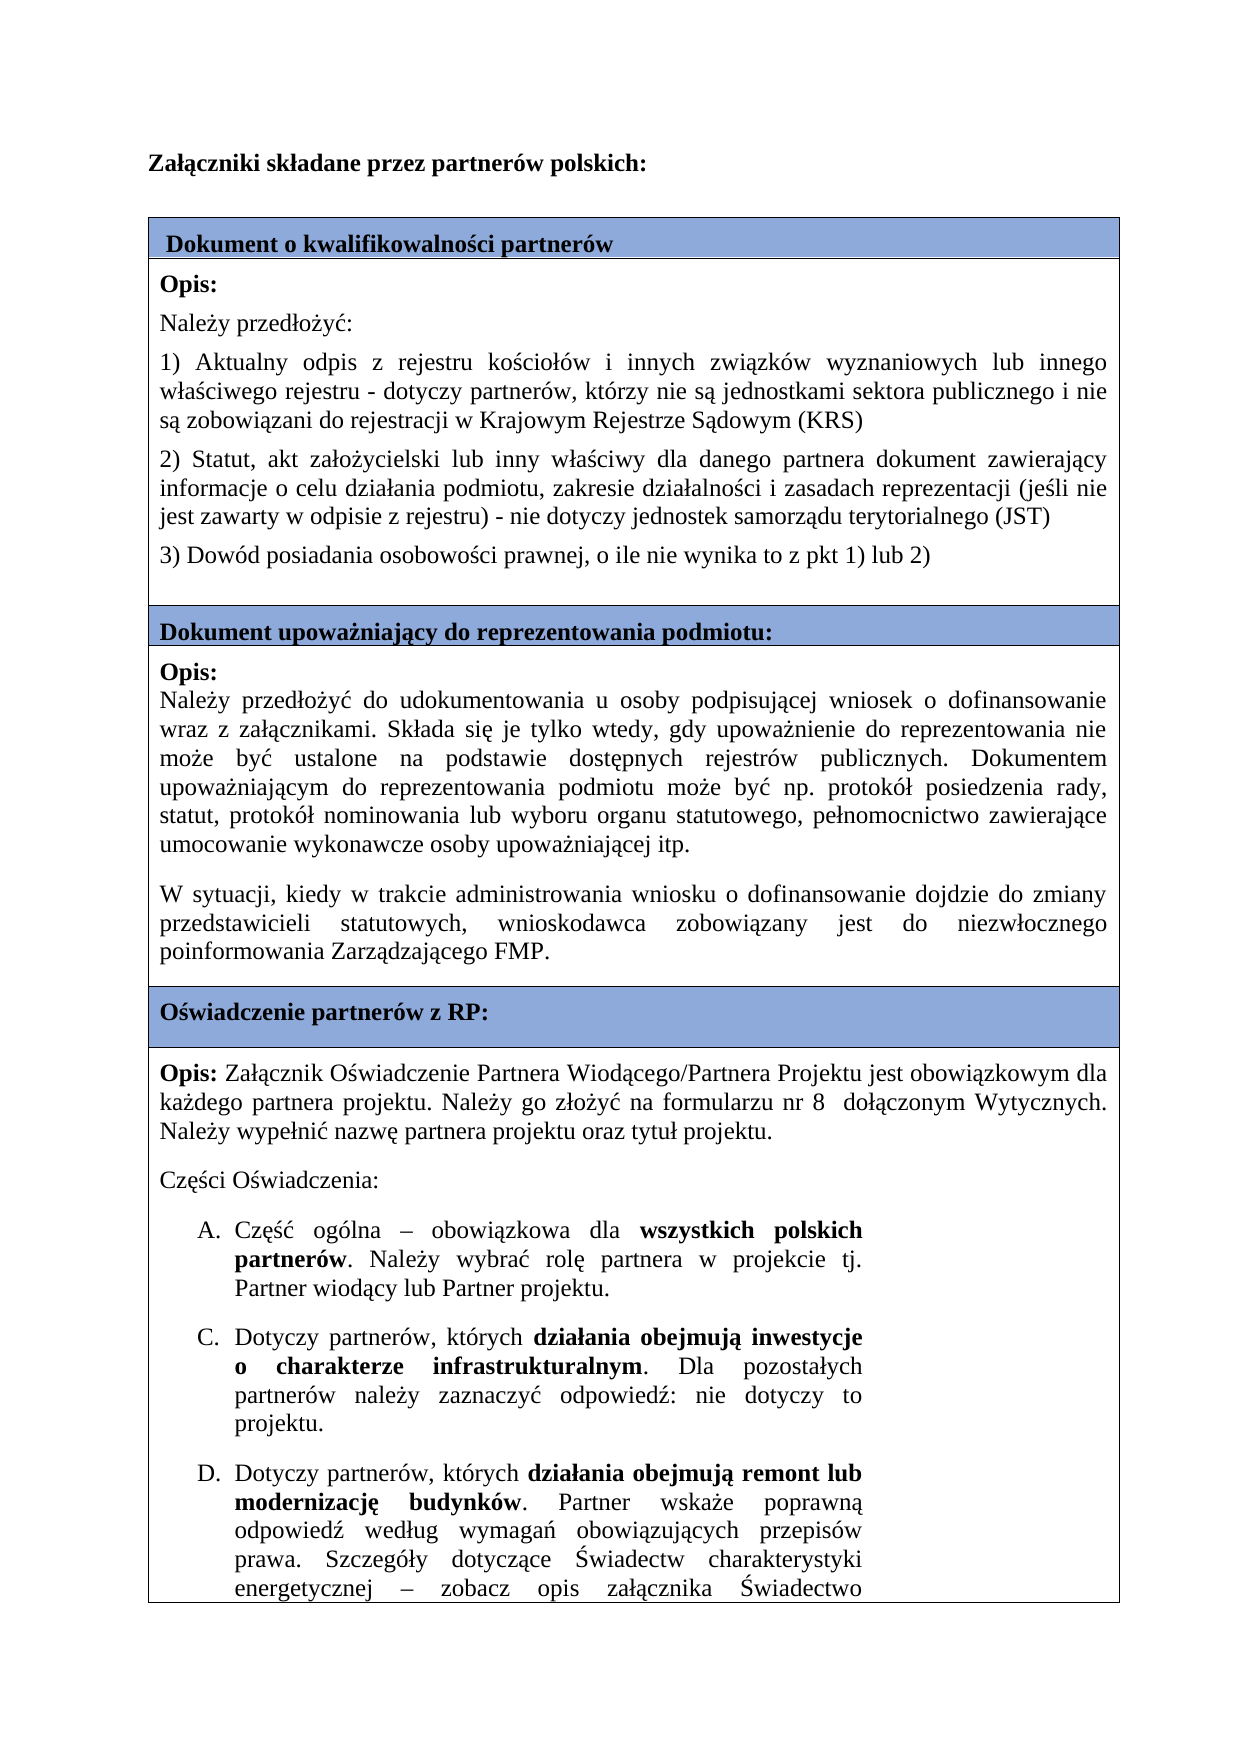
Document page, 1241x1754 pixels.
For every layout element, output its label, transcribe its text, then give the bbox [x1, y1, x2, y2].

table_cell Opis: Należy przedłożyć: 1) Aktualny odpis z rejestru kościołów i innych związków wyznaniowych lub innego właściwego rejestru - dotyczy partnerów, którzy nie są jednostkami sektora publicznego i nie są zobowiązani do rejestracji w Krajowym Rejestrze Sądowym (KRS) 2) Statut, akt założycielski lub inny właściwy dla danego partnera dokument zawierający informacje o celu działania podmiotu, zakresie działalności i zasadach reprezentacji (jeśli nie jest zawarty w odpisie z rejestru) - nie dotyczy jednostek samorządu terytorialnego (JST) 3) Dowód posiadania osobowości prawnej, o ile nie wynika to z pkt 1) lub 2) [149, 259, 1119, 605]
text Załączniki składane przez partnerów polskich: [148, 148, 1093, 176]
table_cell Oświadczenie partnerów z RP: [149, 987, 1119, 1047]
table_cell Opis: Należy przedłożyć do udokumentowania u osoby podpisującej wniosek o dofinansowanie wraz z załącznikami. Składa się je tylko wtedy, gdy upoważnienie do reprezentowania nie może być ustalone na podstawie dostępnych rejestrów publicznych. Dokumentem upoważniającym do reprezentowania podmiotu może być np. protokół posiedzenia rady, statut, protokół nominowania lub wyboru organu statutowego, pełnomocnictwo zawierające umocowanie wykonawcze osoby upoważniającej itp. W sytuacji, kiedy w trakcie administrowania wniosku o dofinansowanie dojdzie do zmiany przedstawicieli statutowych, wnioskodawca zobowiązany jest do niezwłocznego poinformowania Zarządzającego FMP. [149, 646, 1119, 986]
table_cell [149, 1048, 1119, 1602]
table_header Dokument o kwalifikowalności partnerów [149, 218, 1119, 257]
table_cell Dokument upoważniający do reprezentowania podmiotu: [149, 606, 1119, 645]
